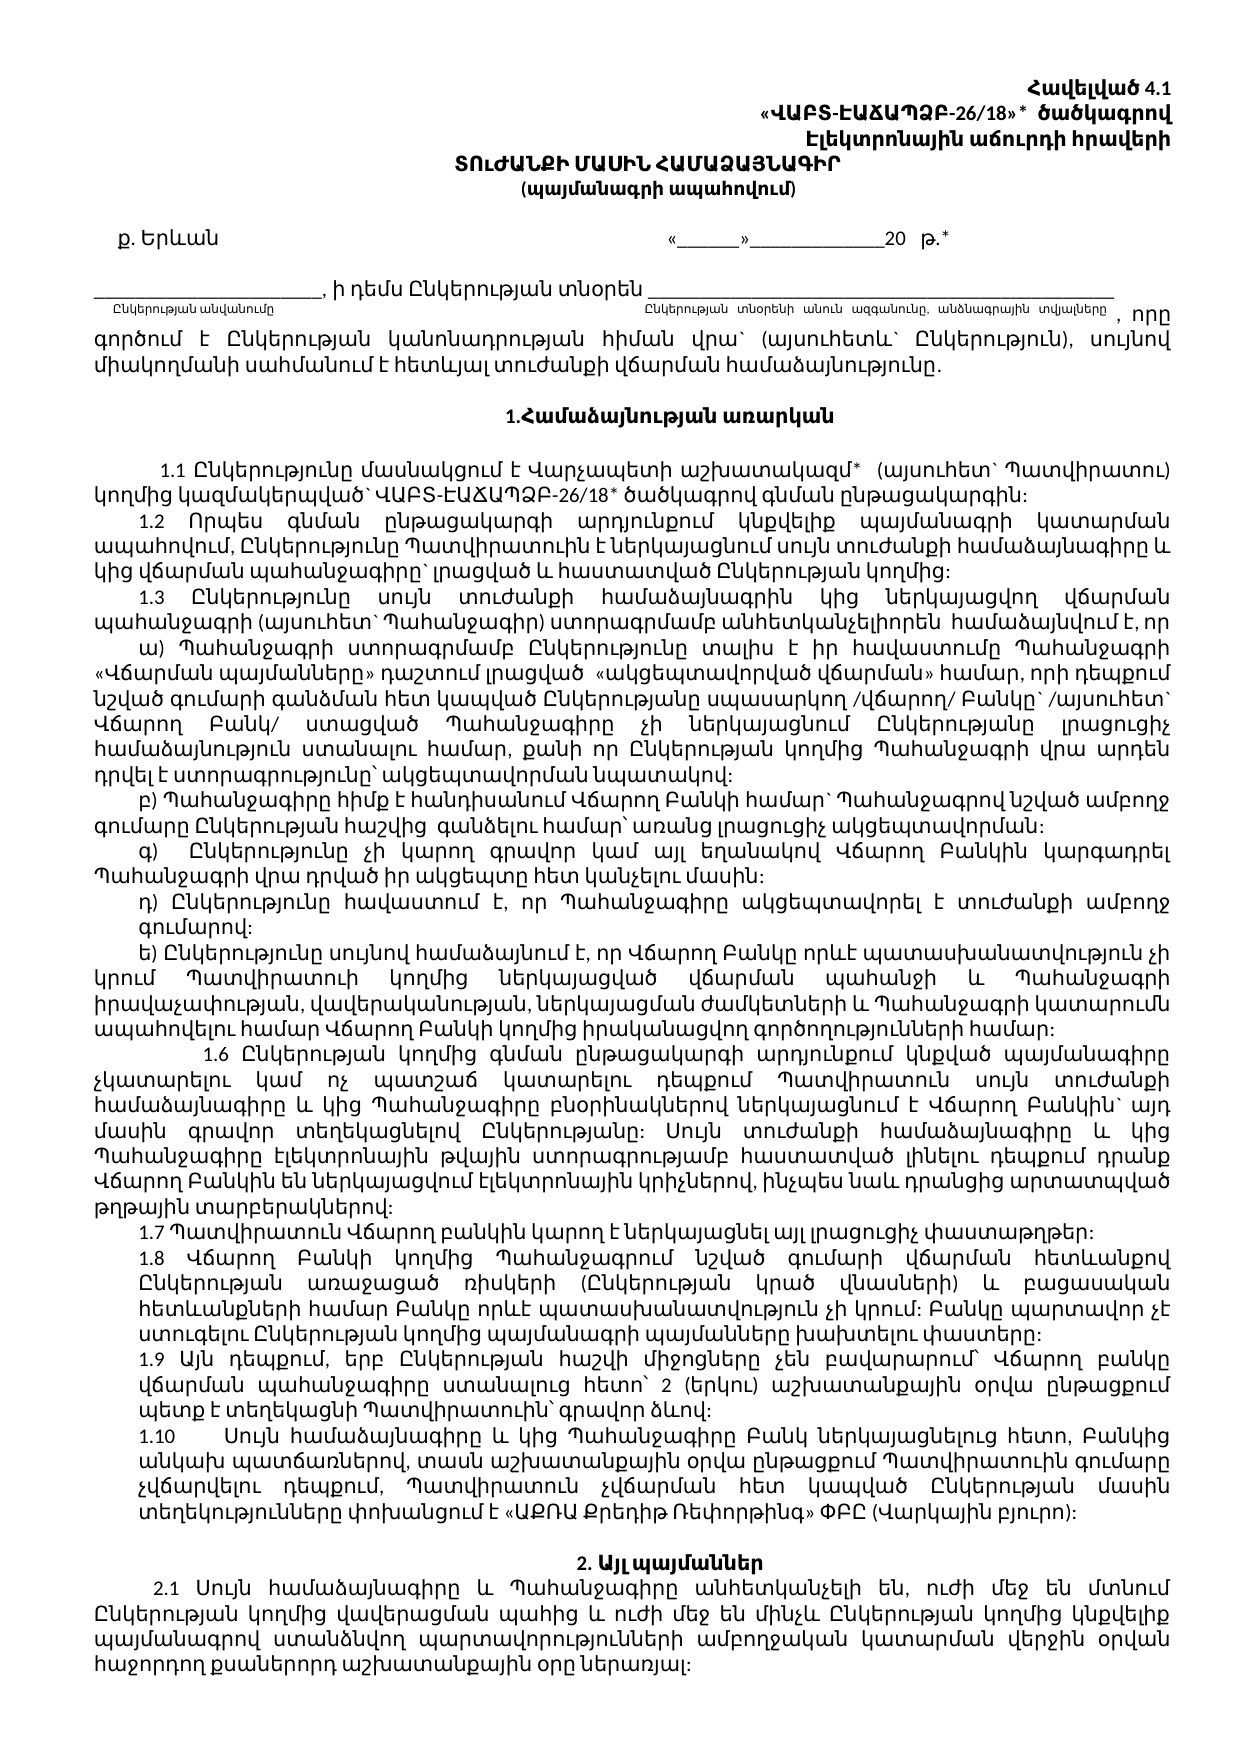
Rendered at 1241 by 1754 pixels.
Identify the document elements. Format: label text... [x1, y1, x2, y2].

text գ) Ընկերությունը չի կարող գրավոր կամ այլ եղանակով Վճարող Բանկին կարգադրել Պահանջագրի վրա դրված իր ակցեպտը հետ կանչելու մասին: [94, 838, 1171, 889]
text 1.7 Պատվիրատուն Վճարող բանկին կարող է ներկայացնել այլ լրացուցիչ փաստաթղթեր: [138, 1219, 1171, 1245]
text 1.Համաձայնության առարկան [169, 403, 1171, 428]
text «ՎԱԲՏ-ԷԱՃԱՊՁԲ-26/18»* ծածկագրով [94, 100, 1171, 126]
text 2. Այլ պայմաններ [169, 1550, 1171, 1575]
text 1.10 Սույն համաձայնագիրը և կից Պահանջագիրը Բանկ ներկայացնելուց հետո, Բանկից անկախ պատճառներով, տասն աշխատանքային օրվա ընթացքում Պատվիրատուին գումարը չվճարվելու դեպքում, Պատվիրատուն չվճարման հետ կապված Ընկերության մասին տեղեկությունները փոխանցում է «ԱՔՌԱ Քրեդիթ Ռեփորթինգ» ՓԲԸ (Վարկային բյուրո): [138, 1423, 1171, 1524]
text Հավելված 4.1 [94, 75, 1171, 100]
text (պայմանագրի ապահովում) [94, 177, 1171, 199]
text ե) Ընկերությունը սույնով համաձայնում է, որ Վճարող Բանկը որևէ պատասխանատվություն չի կրում Պատվիրատուի կողմից ներկայացված վճարման պահանջի և Պահանջագրի իրավաչափության, վավերականության, ներկայացման ժամկետների և Պահանջագրի կատարումն ապահովելու համար Վճարող Բանկի կողմից իրականացվող գործողությունների համար: [94, 940, 1171, 1042]
text 1.3 Ընկերությունը սույն տուժանքի համաձայնագրին կից ներկայացվող վճարման պահանջագրի (այսուհետ` Պահանջագիր) ստորագրմամբ անհետկանչելիորեն համաձայնվում է, որ [94, 584, 1171, 635]
text ք. Երևան «______»_____________20 թ.* [94, 225, 1171, 250]
text 1.6 Ընկերության կողմից գնման ընթացակարգի արդյունքում կնքված պայմանագիրը չկատարելու կամ ոչ պատշաճ կատարելու դեպքում Պատվիրատուն սույն տուժանքի համաձայնագիրը և կից Պահանջագիրը բնօրինակներով ներկայացնում է Վճարող Բանկին` այդ մասին գրավոր տեղեկացնելով Ընկերությանը: Սույն տուժանքի համաձայնագիրը և կից Պահանջագիրը էլեկտրոնային թվային ստորագրությամբ հաստատված լինելու դեպքում դրանք Վճարող Բանկին են ներկայացվում էլեկտրոնային կրիչներով, ինչպես նաև դրանցից արտատպված թղթային տարբերակներով: [94, 1042, 1171, 1219]
text 2.1 Սույն համաձայնագիրը և Պահանջագիրը անհետկանչելի են, ուժի մեջ են մտնում Ընկերության կողմից վավերացման պահից և ուժի մեջ են մինչև Ընկերության կողմից կնքվելիք պայմանագրով ստանձնվող պարտավորությունների ամբողջական կատարման վերջին օրվան հաջորդող քսաներորդ աշխատանքային օրը ներառյալ: [94, 1575, 1171, 1677]
text 1.2 Որպես գնման ընթացակարգի արդյունքում կնքվելիք պայմանագրի կատարման ապահովում, Ընկերությունը Պատվիրատուին է ներկայացնում սույն տուժանքի համաձայնագիրը և կից վճարման պահանջագիրը` լրացված և հաստատված Ընկերության կողմից: [94, 508, 1171, 584]
text 1.8 Վճարող Բանկի կողմից Պահանջագրում նշված գումարի վճարման հետևանքով Ընկերության առաջացած ռիսկերի (Ընկերության կրած վնասների) և բացասական հետևանքների համար Բանկը որևէ պատասխանատվություն չի կրում: Բանկը պարտավոր չէ ստուգելու Ընկերության կողմից պայմանագրի պայմանները խախտելու փաստերը: [138, 1245, 1171, 1347]
text բ) Պահանջագիրը հիմք է հանդիսանում Վճարող Բանկի համար` Պահանջագրով նշված ամբողջ գումարը Ընկերության հաշվից գանձելու համար՝ առանց լրացուցիչ ակցեպտավորման: [94, 787, 1171, 838]
text 1.1 Ընկերությունը մասնակցում է Վարչապետի աշխատակազմ* (այսուհետ` Պատվիրատու) կողմից կազմակերպված` ՎԱԲՏ-ԷԱՃԱՊՁԲ-26/18* ծածկագրով գնման ընթացակարգին: [94, 457, 1171, 508]
text Ընկերության անվանումը Ընկերության տնօրենի անուն ազգանունը, անձնագրային տվյալները , որը գործում է Ընկերության կանոնադրության հիման վրա` (այսուհետև` Ընկերություն), սույնով միակողմանի սահմանում է հետևյալ տուժանքի վճարման համաձայնությունը. [94, 301, 1171, 377]
text ______________________, ի դեմս Ընկերության տնօրեն _____________________________________________ [94, 276, 1171, 301]
text Էլեկտրոնային աճուրդի հրավերի [94, 126, 1171, 151]
text 1.9 Այն դեպքում, երբ Ընկերության հաշվի միջոցները չեն բավարարում՝ Վճարող բանկը վճարման պահանջագիրը ստանալուց հետո՝ 2 (երկու) աշխատանքային օրվա ընթացքում պետք է տեղեկացնի Պատվիրատուին՝ գրավոր ձևով: [138, 1347, 1171, 1423]
text ա) Պահանջագրի ստորագրմամբ Ընկերությունը տալիս է իր հավաստումը Պահանջագրի «Վճարման պայմանները» դաշտում լրացված «ակցեպտավորված վճարման» համար, որի դեպքում նշված գումարի գանձման հետ կապված Ընկերությանը սպասարկող /վճարող/ Բանկը` /այսուհետ` Վճարող Բանկ/ ստացված Պահանջագիրը չի ներկայացնում Ընկերությանը լրացուցիչ համաձայնություն ստանալու համար, քանի որ Ընկերության կողմից Պահանջագրի վրա արդեն դրվել է ստորագրությունը՝ ակցեպտավորման նպատակով: [94, 635, 1171, 787]
text դ) Ընկերությունը հավաստում է, որ Պահանջագիրը ակցեպտավորել է տուժանքի ամբողջ գումարով: [138, 889, 1171, 940]
text ՏՈւԺԱՆՔԻ ՄԱՍԻՆ ՀԱՄԱՁԱՅՆԱԳԻՐ [94, 151, 1171, 177]
